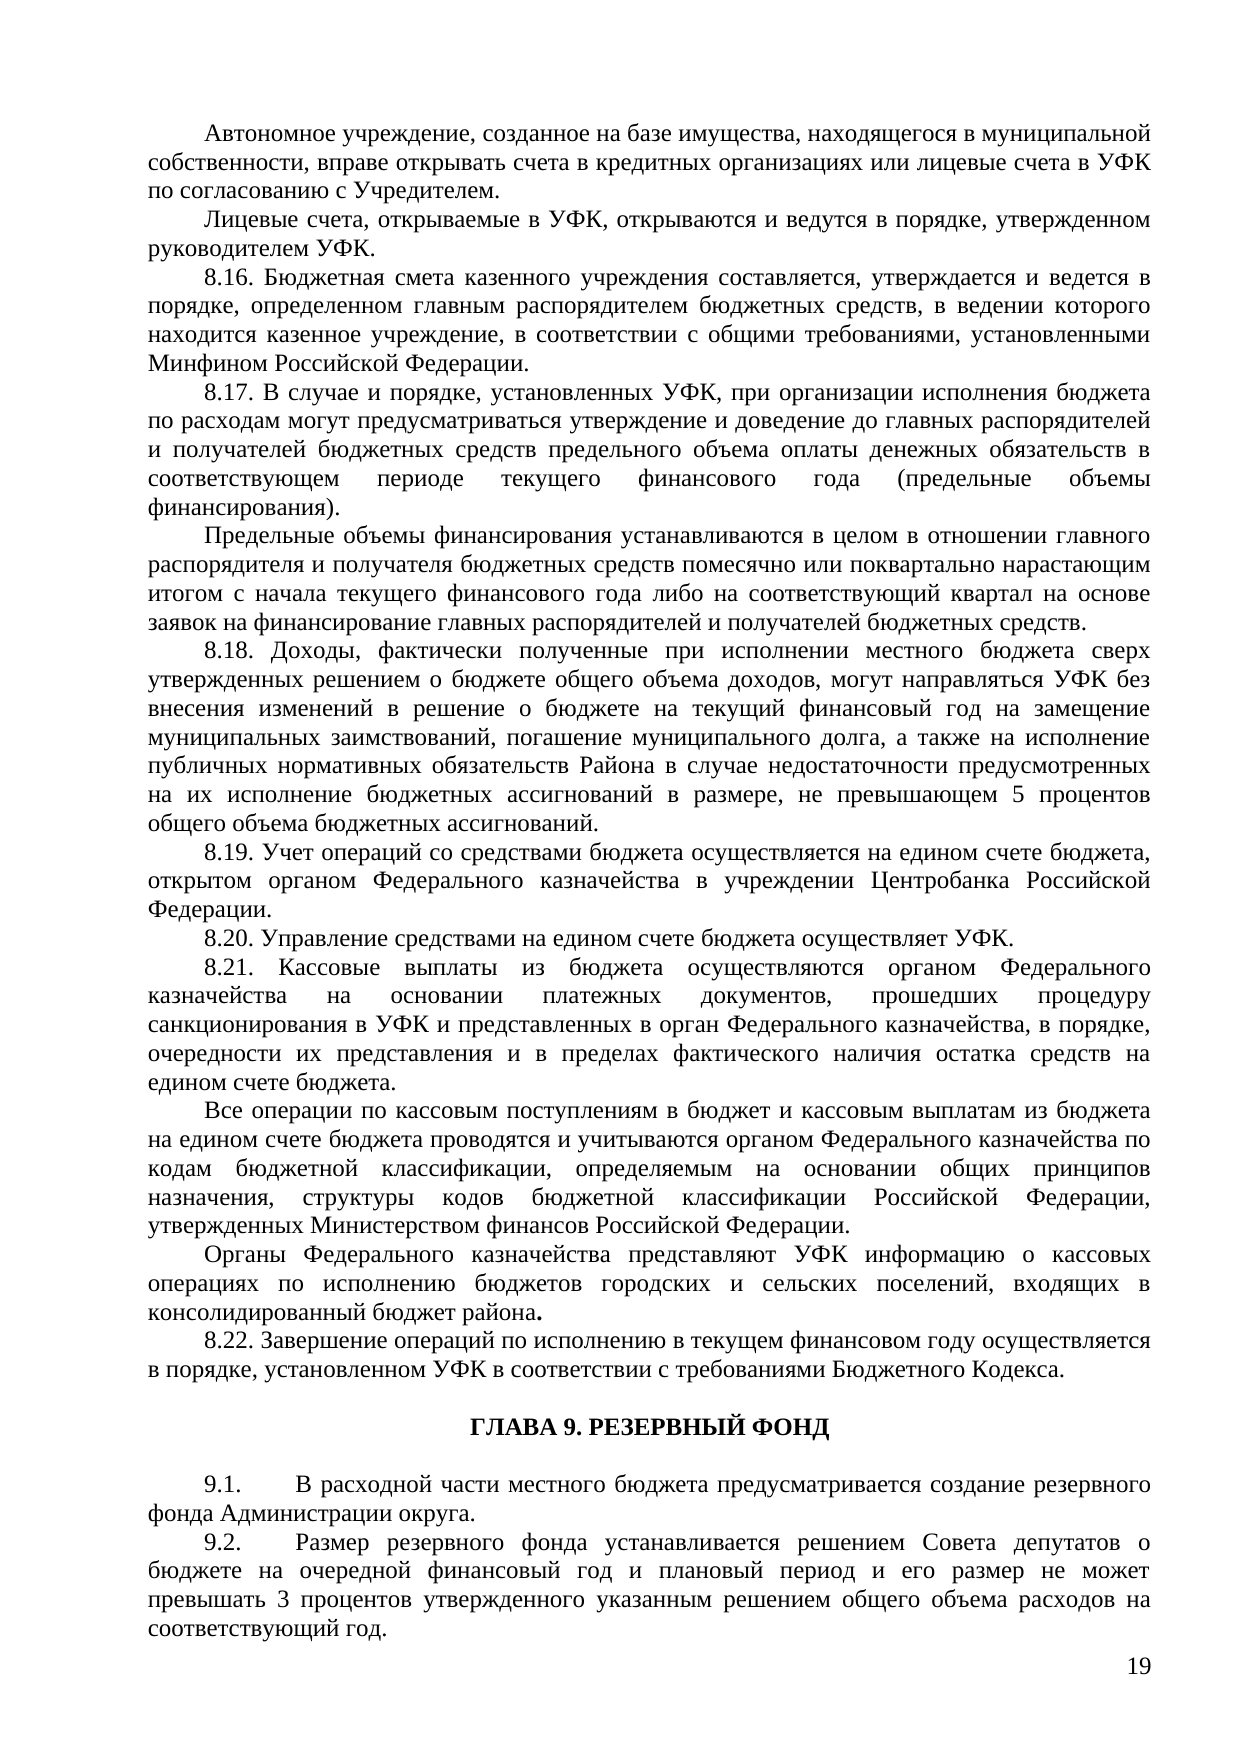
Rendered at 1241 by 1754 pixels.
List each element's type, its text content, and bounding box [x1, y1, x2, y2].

text 9.2. Размер резервного фонда устанавливается решением Совета депутатов о бюджете на очередной финансовый год и плановый период и его размер не может превышать 3 процентов утвержденного указанным решением общего объема расходов на соответствующий год. [148, 1527, 1152, 1642]
text Предельные объемы финансирования устанавливаются в целом в отношении главного распорядителя и получателя бюджетных средств помесячно или поквартально нарастающим итогом с начала текущего финансового года либо на соответствующий квартал на основе заявок на финансирование главных распорядителей и получателей бюджетных средств. [148, 521, 1152, 636]
text Автономное учреждение, созданное на базе имущества, находящегося в муниципальной собственности, вправе открывать счета в кредитных организациях или лицевые счета в УФК по согласованию с Учредителем. [148, 118, 1152, 204]
text 8.21. Кассовые выплаты из бюджета осуществляются органом Федерального казначейства на основании платежных документов, прошедших процедуру санкционирования в УФК и представленных в орган Федерального казначейства, в порядке, очередности их представления и в пределах фактического наличия остатка средств на едином счете бюджета. [148, 952, 1152, 1096]
text Лицевые счета, открываемые в УФК, открываются и ведутся в порядке, утвержденном руководителем УФК. [148, 204, 1152, 262]
text 8.19. Учет операций со средствами бюджета осуществляется на едином счете бюджета, открытом органом Федерального казначейства в учреждении Центробанка Российской Федерации. [148, 837, 1152, 923]
text Органы Федерального казначейства представляют УФК информацию о кассовых операциях по исполнению бюджетов городских и сельских поселений, входящих в консолидированный бюджет района. [148, 1239, 1152, 1326]
text 8.20. Управление средствами на едином счете бюджета осуществляет УФК. [148, 923, 1152, 952]
text 8.18. Доходы, фактически полученные при исполнении местного бюджета сверх утвержденных решением о бюджете общего объема доходов, могут направляться УФК без внесения изменений в решение о бюджете на текущий финансовый год на замещение муниципальных заимствований, погашение муниципального долга, а также на исполнение публичных нормативных обязательств Района в случае недостаточности предусмотренных на их исполнение бюджетных ассигнований в размере, не превышающем 5 процентов общего объема бюджетных ассигнований. [148, 636, 1152, 837]
text 8.22. Завершение операций по исполнению в текущем финансовом году осуществляется в порядке, установленном УФК в соответствии с требованиями Бюджетного Кодекса. [148, 1326, 1152, 1383]
text 8.16. Бюджетная смета казенного учреждения составляется, утверждается и ведется в порядке, определенном главным распорядителем бюджетных средств, в ведении которого находится казенное учреждение, в соответствии с общими требованиями, установленными Минфином Российской Федерации. [148, 262, 1152, 377]
text 9.1. В расходной части местного бюджета предусматривается создание резервного фонда Администрации округа. [148, 1469, 1152, 1527]
subtitle ГЛАВА 9. РЕЗЕРВНЫЙ ФОНД [148, 1412, 1152, 1441]
text Все операции по кассовым поступлениям в бюджет и кассовым выплатам из бюджета на едином счете бюджета проводятся и учитываются органом Федерального казначейства по кодам бюджетной классификации, определяемым на основании общих принципов назначения, структуры кодов бюджетной классификации Российской Федерации, утвержденных Министерством финансов Российской Федерации. [148, 1096, 1152, 1239]
text 8.17. В случае и порядке, установленных УФК, при организации исполнения бюджета по расходам могут предусматриваться утверждение и доведение до главных распорядителей и получателей бюджетных средств предельного объема оплаты денежных обязательств в соответствующем периоде текущего финансового года (предельные объемы финансирования). [148, 377, 1152, 521]
